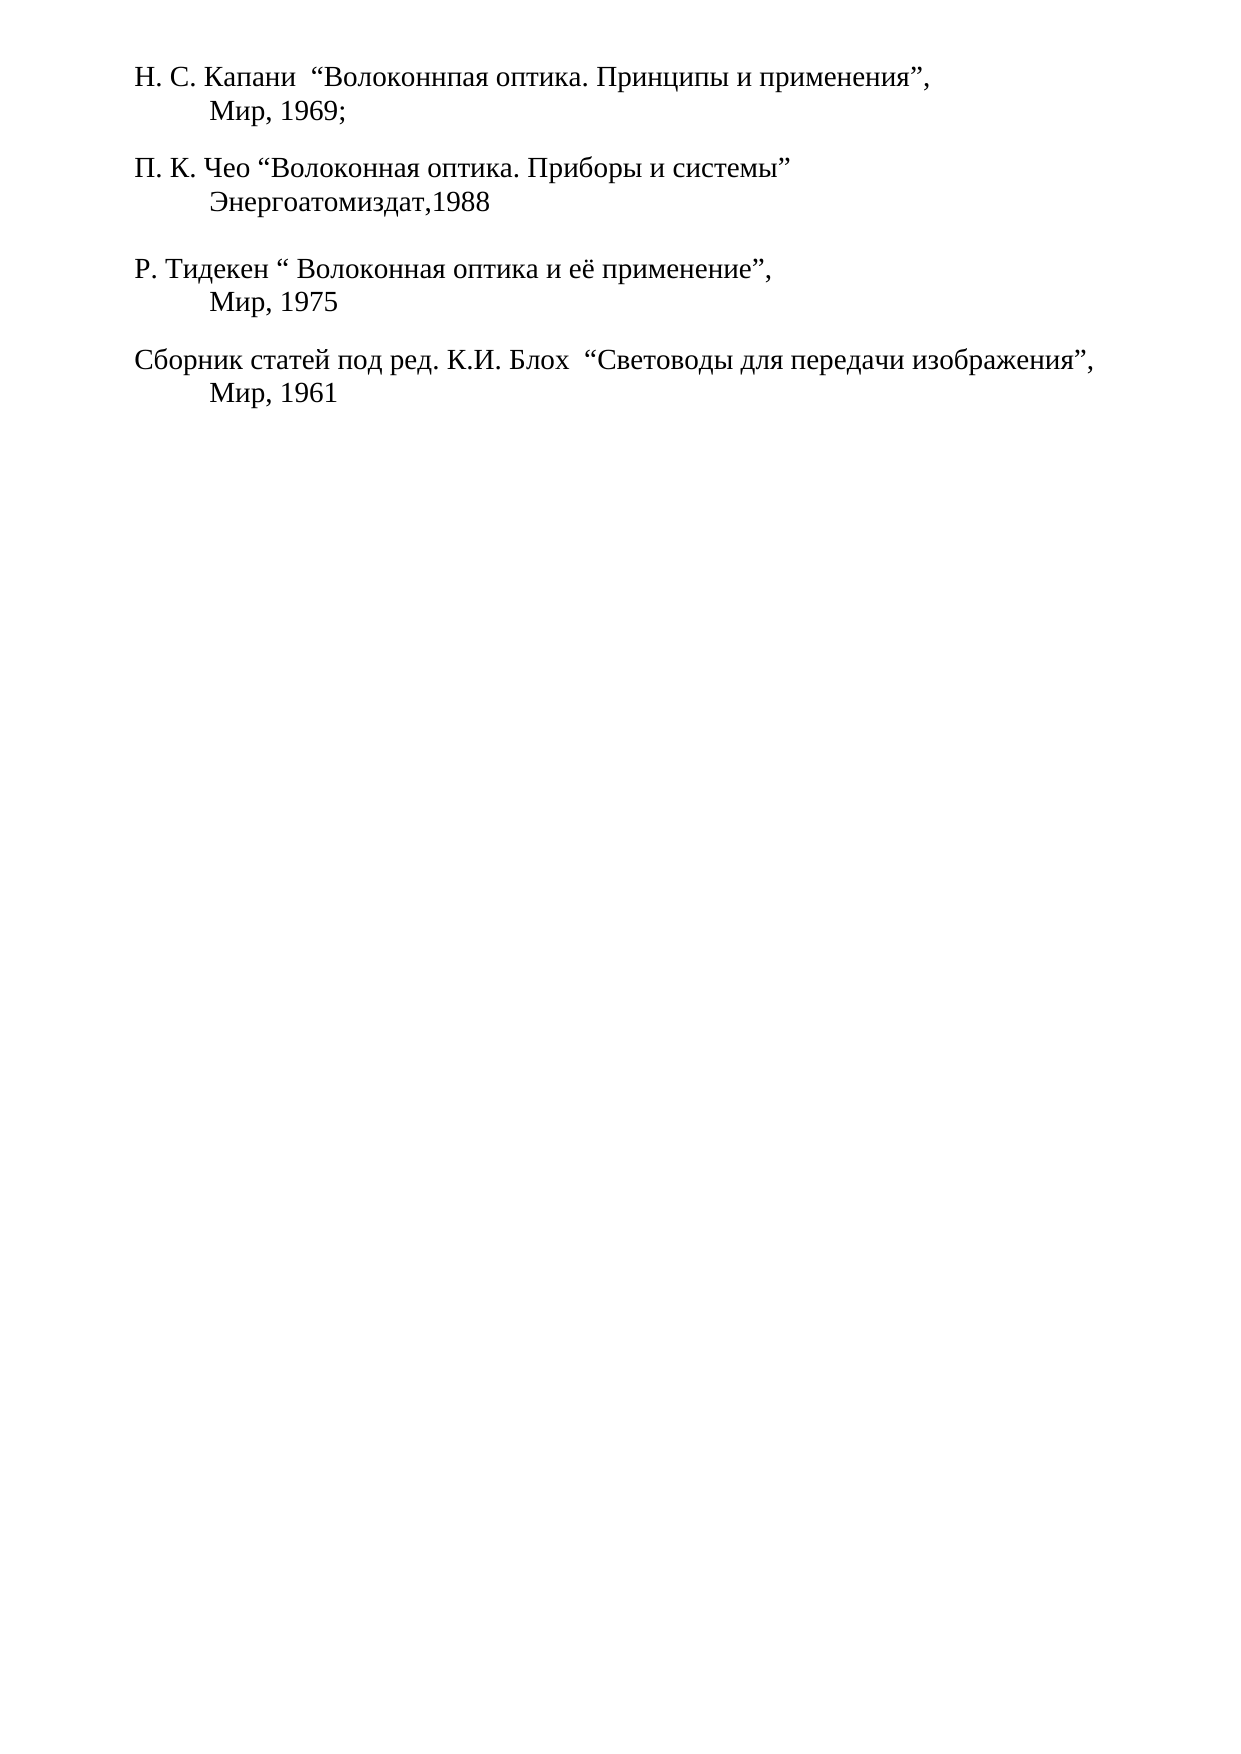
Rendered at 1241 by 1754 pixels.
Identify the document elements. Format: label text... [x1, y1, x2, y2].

text Н. С. Капани “Волоконнпая оптика. Принципы и применения”, [59, 59, 1181, 93]
text Энергоатомиздат,1988 [59, 184, 1181, 217]
text Мир, 1975 [59, 284, 1181, 318]
text Мир, 1969; [59, 93, 1181, 126]
text Мир, 1961 [59, 376, 1181, 409]
text Сборник статей под ред. К.И. Блох “Световоды для передачи изображения”, [59, 342, 1181, 376]
text П. К. Чео “Волоконная оптика. Приборы и системы” [59, 150, 1181, 184]
text Р. Тидекен “ Волоконная оптика и её применение”, [59, 251, 1181, 284]
